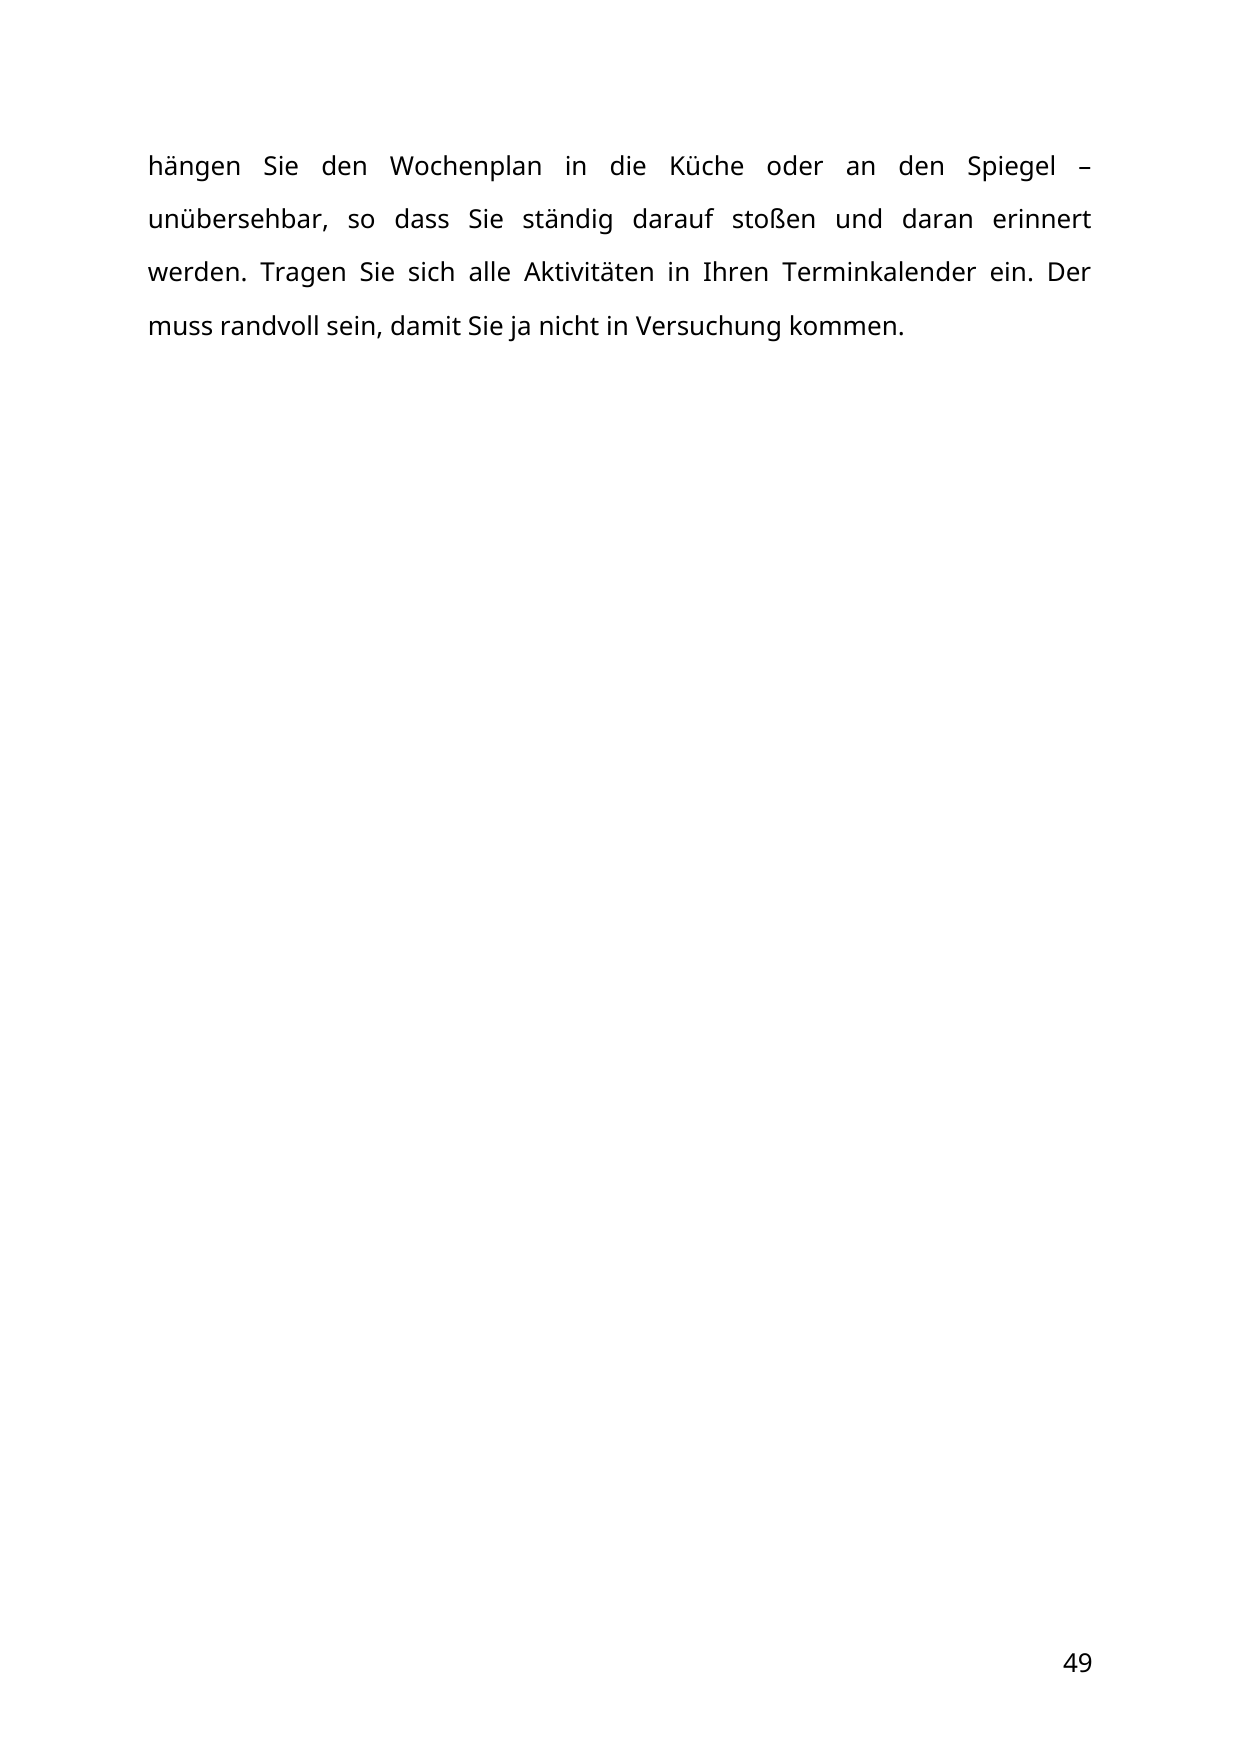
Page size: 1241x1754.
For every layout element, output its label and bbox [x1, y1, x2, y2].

text [148, 148, 1093, 343]
